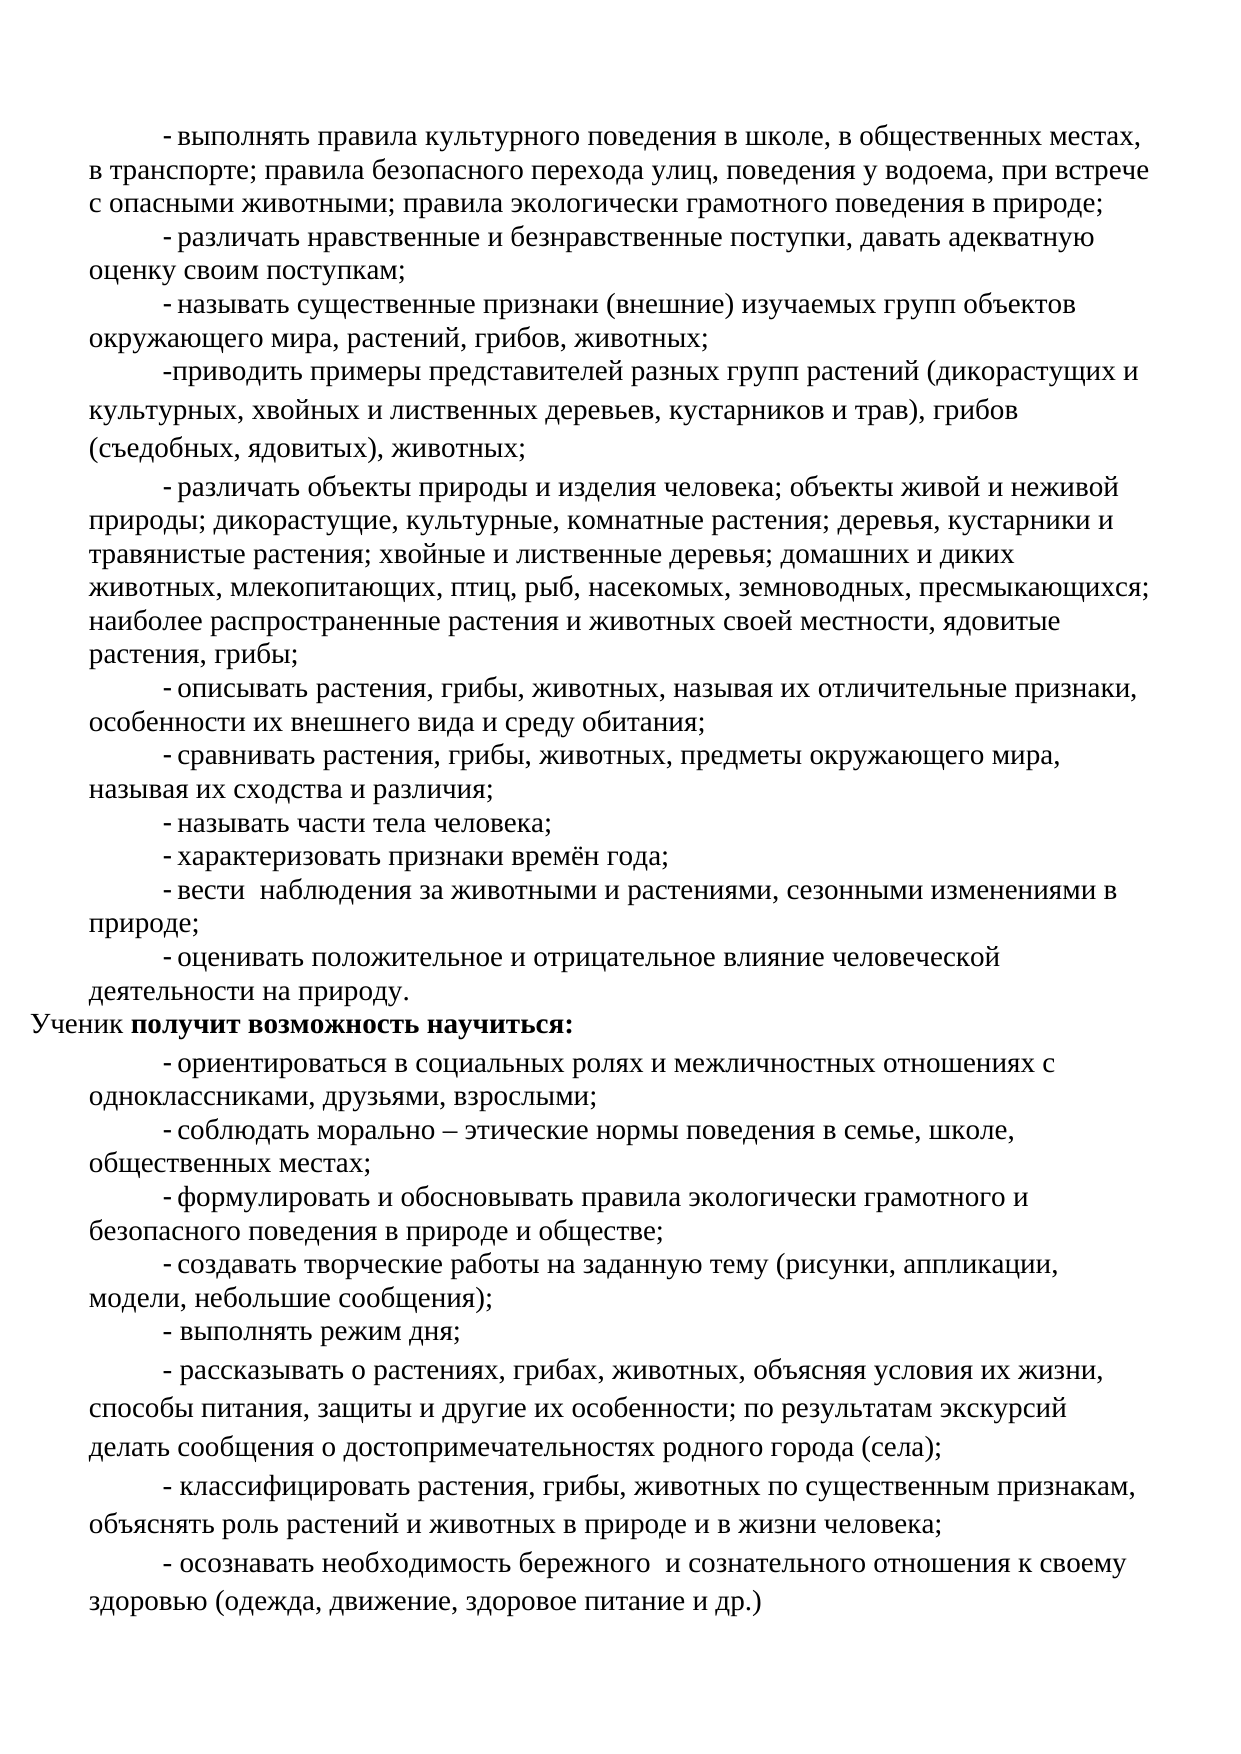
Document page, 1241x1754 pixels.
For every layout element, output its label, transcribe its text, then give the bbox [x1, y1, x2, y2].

text -приводить примеры представителей разных групп растений (дикорастущих и культурных, хвойных и лиственных деревьев, кустарников и трав), грибов (съедобных, ядовитых), животных; [89, 353, 1152, 464]
list ориентироваться в социальных ролях и межличностных отношениях с одноклассниками, друзьями, взрослыми; [89, 1045, 1137, 1112]
list характеризовать признаки времён года; [89, 838, 1137, 872]
text - выполнять режим дня; [89, 1313, 1137, 1347]
list формулировать и обосновывать правила экологически грамотного и безопасного поведения в природе и обществе; [89, 1179, 1137, 1246]
list описывать растения, грибы, животных, называя их отличительные признаки, особенности их внешнего вида и среду обитания; [89, 670, 1152, 737]
list различать объекты природы и изделия человека; объекты живой и неживой природы; дикорастущие, культурные, комнатные растения; деревья, кустарники и травянистые растения; хвойные и лиственные деревья; домашних и диких животных, млекопитающих, птиц, рыб, насекомых, земноводных, пресмыкающихся; наиболее распространенные растения и животных своей местности, ядовитые растения, грибы; [89, 469, 1152, 670]
list соблюдать морально – этические нормы поведения в семье, школе, общественных местах; [89, 1112, 1137, 1179]
list вести наблюдения за животными и растениями, сезонными изменениями в природе; [89, 872, 1137, 939]
list выполнять правила культурного поведения в школе, в общественных местах, в транспорте; правила безопасного перехода улиц, поведения у водоема, при встрече с опасными животными; правила экологически грамотного поведения в природе; [89, 118, 1152, 219]
text Ученик получит возможность научиться: [29, 1006, 1137, 1040]
text - рассказывать о растениях, грибах, животных, объясняя условия их жизни, способы питания, защиты и другие их особенности; по результатам экскурсий делать сообщения о достопримечательностях родного города (села); [89, 1352, 1137, 1463]
list называть существенные признаки (внешние) изучаемых групп объектов окружающего мира, растений, грибов, животных; [89, 286, 1152, 353]
list сравнивать растения, грибы, животных, предметы окружающего мира, называя их сходства и различия; [89, 737, 1137, 804]
list оценивать положительное и отрицательное влияние человеческой деятельности на природу. [89, 939, 1137, 1006]
list различать нравственные и безнравственные поступки, давать адекватную оценку своим поступкам; [89, 219, 1152, 286]
text - классифицировать растения, грибы, животных по существенным признакам, объяснять роль растений и животных в природе и в жизни человека; [89, 1468, 1137, 1540]
list создавать творческие работы на заданную тему (рисунки, аппликации, модели, небольшие сообщения); [89, 1246, 1137, 1313]
text - осознавать необходимость бережного и сознательного отношения к своему здоровью (одежда, движение, здоровое питание и др.) [89, 1545, 1137, 1617]
list называть части тела человека; [89, 804, 1137, 838]
